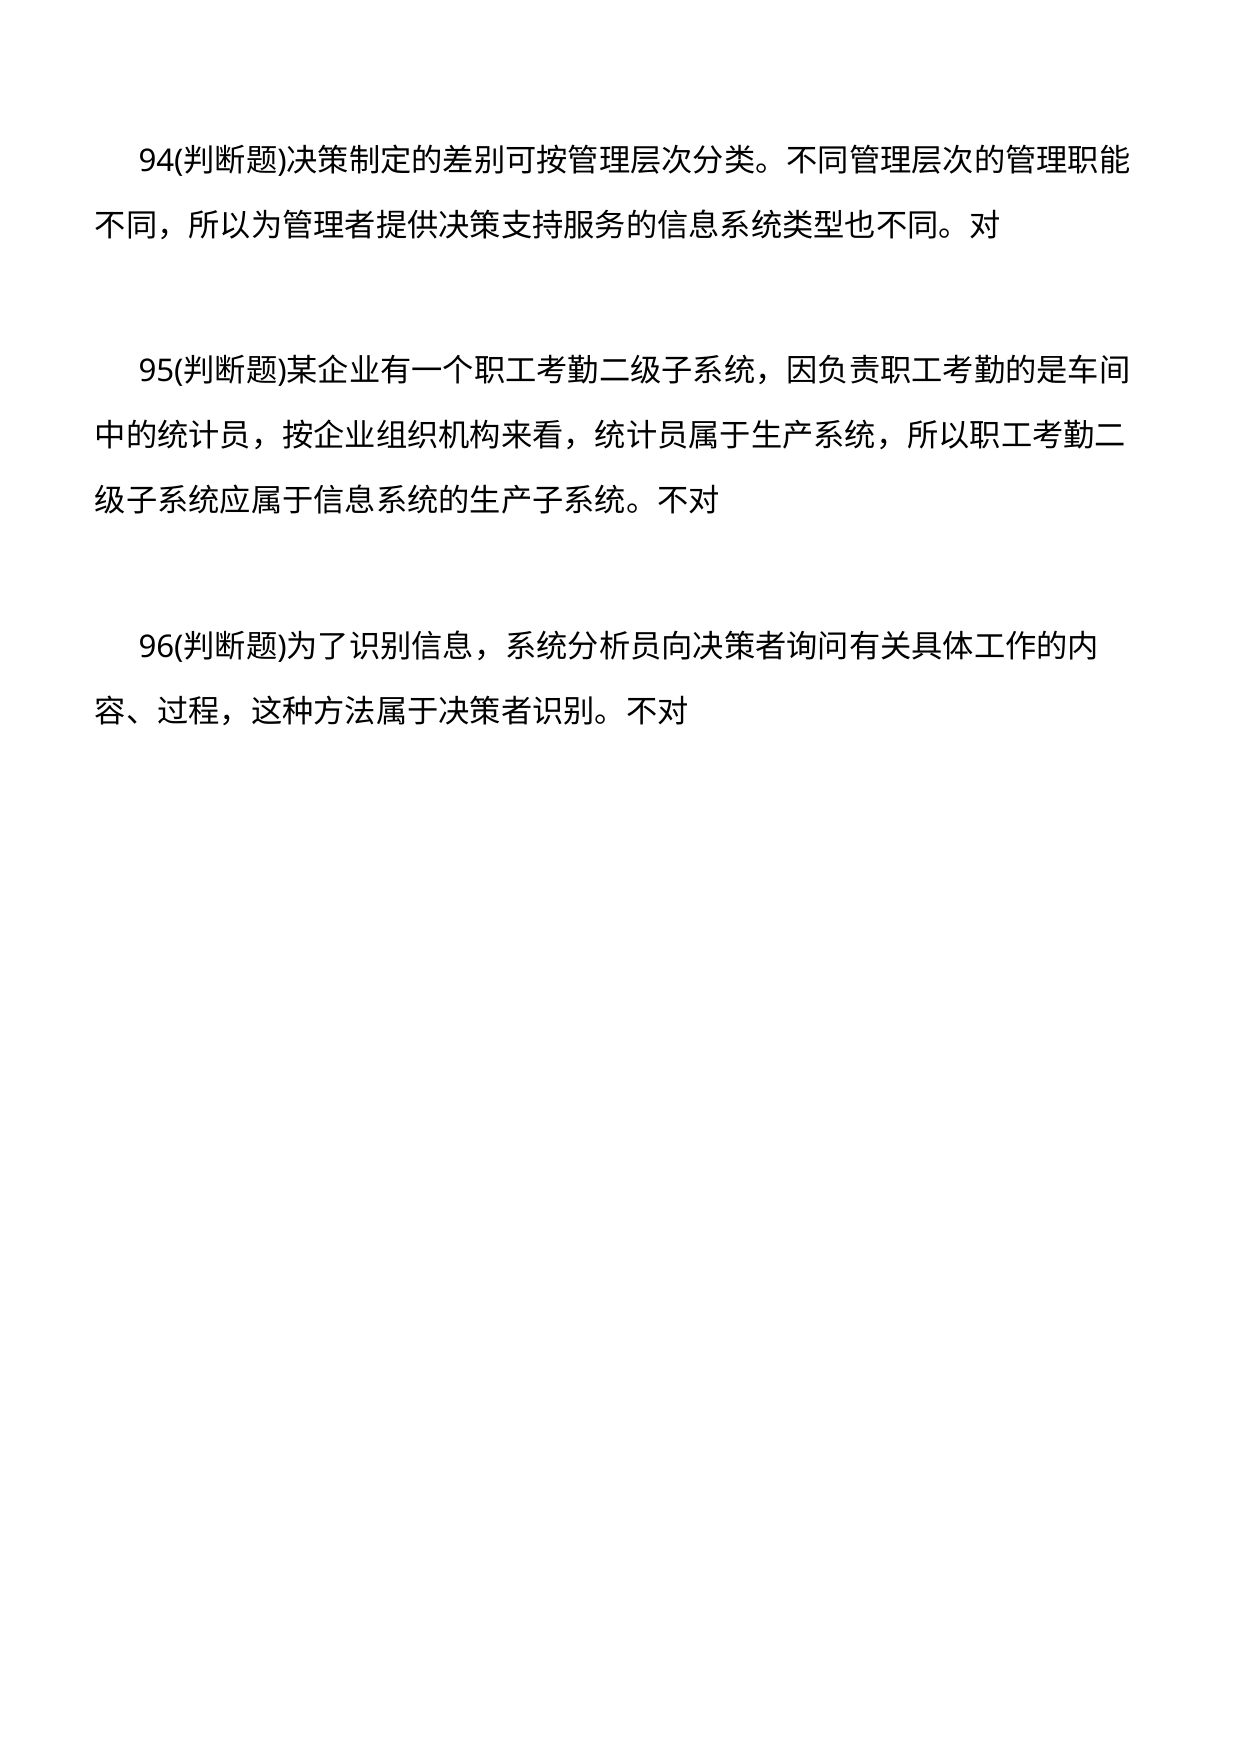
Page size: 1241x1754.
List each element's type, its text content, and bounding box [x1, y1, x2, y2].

text 95(判断题)某企业有一个职工考勤二级子系统，因负责职工考勤的是车间中的统计员，按企业组织机构来看，统计员属于生产系统，所以职工考勤二级子系统应属于信息系统的生产子系统。不对 [94, 336, 1146, 531]
text 96(判断题)为了识别信息，系统分析员向决策者询问有关具体工作的内容、过程，这种方法属于决策者识别。不对 [94, 611, 1146, 741]
text 94(判断题)决策制定的差别可按管理层次分类。不同管理层次的管理职能不同，所以为管理者提供决策支持服务的信息系统类型也不同。对 [94, 125, 1146, 255]
